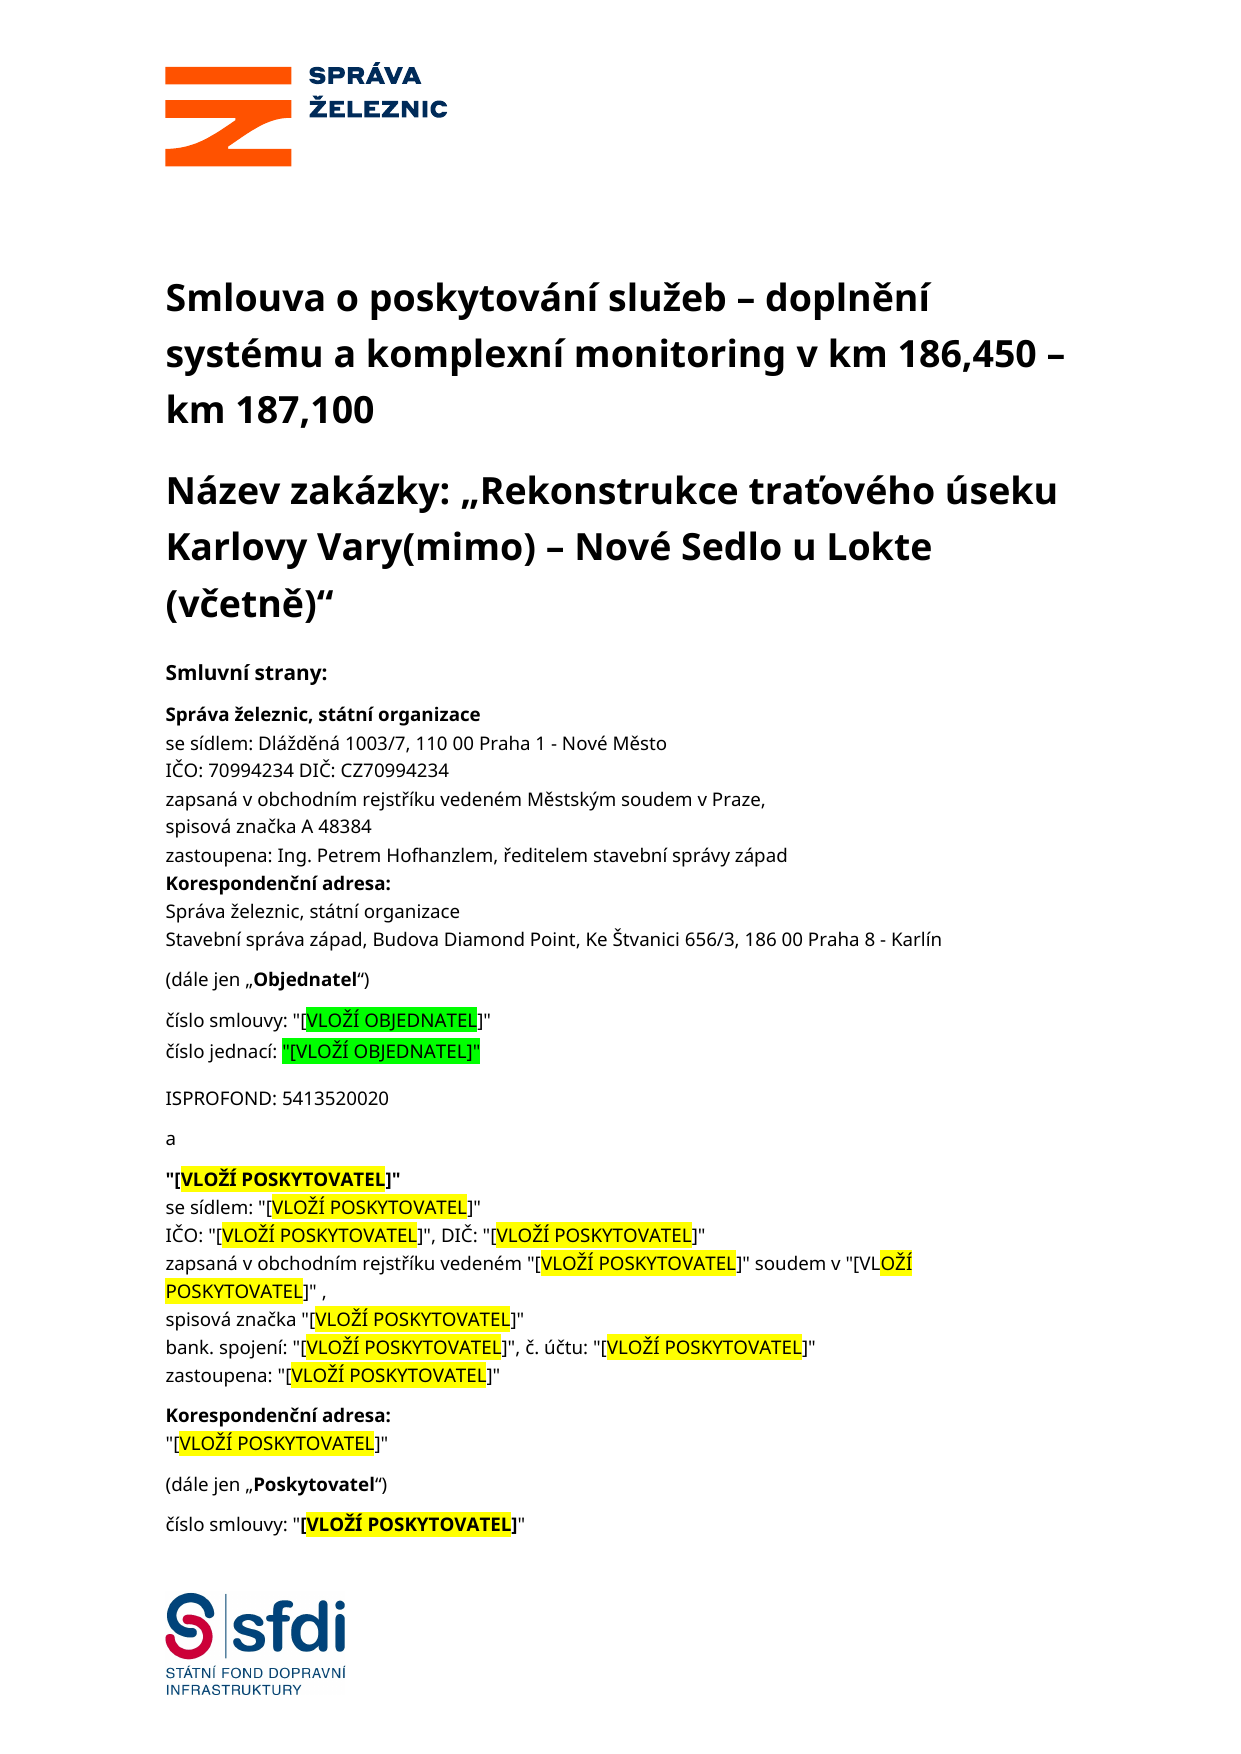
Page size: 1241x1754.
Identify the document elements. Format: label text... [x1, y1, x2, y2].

text Správa železnic, státní organizace [165, 898, 1075, 923]
text Název zakázky: [165, 464, 1075, 628]
text (dále jen „Poskytovatel“) [165, 1471, 1075, 1497]
text Smluvní strany: [165, 658, 1075, 686]
text ISPROFOND: 5413520020 [165, 1085, 1075, 1111]
text spisová značka A 48384 [165, 814, 1075, 839]
text číslo smlouvy: "[VLOŽÍ OBJEDNATEL]" [165, 1007, 306, 1032]
text spisová značka "[VLOŽÍ POSKYTOVATEL]" [165, 1306, 315, 1332]
text zastoupena: "[VLOŽÍ POSKYTOVATEL]" [486, 1362, 1075, 1388]
text a [165, 1126, 1075, 1151]
text bank. spojení: "[VLOŽÍ POSKYTOVATEL]", č. účtu: "[VLOŽÍ POSKYTOVATEL]" [802, 1334, 1075, 1360]
text IČO: 70994234 DIČ: CZ70994234 [165, 758, 1075, 783]
text Korespondenční adresa: [165, 870, 1075, 895]
text číslo smlouvy: "[VLOŽÍ POSKYTOVATEL]" [511, 1512, 1075, 1537]
text spisová značka "[VLOŽÍ POSKYTOVATEL]" [510, 1306, 1075, 1332]
text (dále jen „Objednatel“) [165, 966, 1075, 992]
text se sídlem: Dlážděná 1003/7, 110 00 Praha 1 - Nové Město [165, 730, 1075, 755]
text Korespondenční adresa: [165, 1403, 1075, 1428]
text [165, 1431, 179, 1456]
text číslo smlouvy: "[VLOŽÍ POSKYTOVATEL]" [165, 1512, 306, 1537]
text zapsaná v obchodním rejstříku vedeném "[VLOŽÍ POSKYTOVATEL]" soudem v "[VLOŽÍ POSKYTOVATEL]" , [165, 1250, 1075, 1304]
picture [165, 1591, 346, 1695]
text Smlouva o poskytování služeb – doplnění systému a komplexní monitoring v km 186,450 – km 187,100 [165, 271, 1075, 434]
text zastoupena: Ing. Petrem Hofhanzlem, ředitelem stavební správy západ [165, 842, 1075, 867]
text "[VLOŽÍ POSKYTOVATEL]" [374, 1431, 1075, 1456]
text IČO: "[VLOŽÍ POSKYTOVATEL]", DIČ: "[VLOŽÍ POSKYTOVATEL]" [692, 1222, 1075, 1248]
text zastoupena: "[VLOŽÍ POSKYTOVATEL]" [165, 1362, 291, 1388]
text číslo jednací: "[VLOŽÍ OBJEDNATEL]" [165, 1035, 1075, 1064]
text zapsaná v obchodním rejstříku vedeném Městským soudem v Praze, [165, 786, 1075, 811]
text číslo smlouvy: "[VLOŽÍ OBJEDNATEL]" [477, 1007, 1075, 1032]
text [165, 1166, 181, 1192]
text se sídlem: "[VLOŽÍ POSKYTOVATEL]" [165, 1194, 272, 1219]
text Stavební správa západ, Budova Diamond Point, Ke Štvanici 656/3, 186 00 Praha 8 - Karlín [165, 926, 1075, 951]
text se sídlem: "[VLOŽÍ POSKYTOVATEL]" [467, 1194, 1075, 1219]
text Správa železnic, státní organizace [165, 702, 1075, 727]
text "[VLOŽÍ POSKYTOVATEL]" [385, 1166, 1075, 1192]
